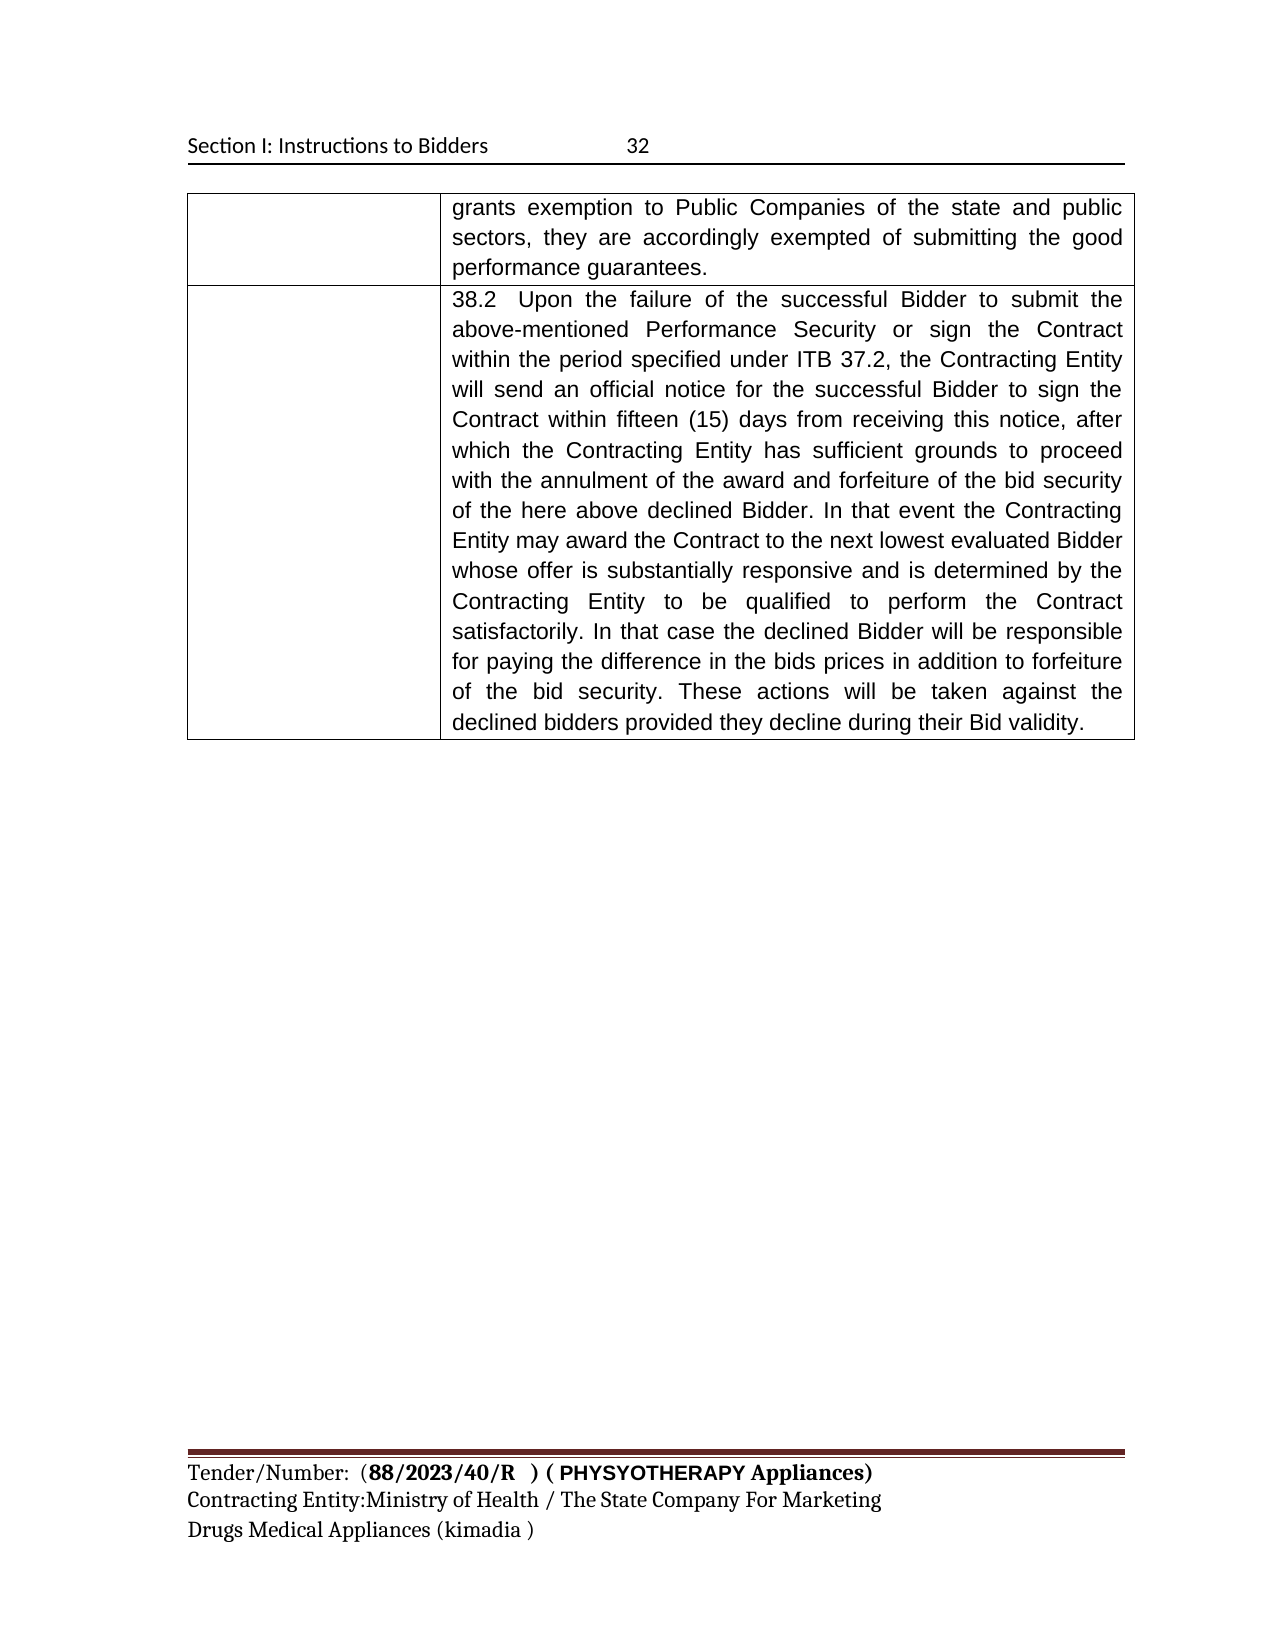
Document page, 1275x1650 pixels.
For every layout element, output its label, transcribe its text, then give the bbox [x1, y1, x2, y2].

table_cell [441, 194, 1134, 284]
table_cell 38.2 Upon the failure of the successful Bidder to submit the above-mentioned Performance Security or sign the Contract within the period specified under ITB 37.2, the Contracting Entity will send an official notice for the successful Bidder to sign the Contract within fifteen (15) days from receiving this notice, after which the Contracting Entity has sufficient grounds to proceed with the annulment of the award and forfeiture of the bid security of the here above declined Bidder. In that event the Contracting Entity may award the Contract to the next lowest evaluated Bidder whose offer is substantially responsive and is determined by the Contracting Entity to be qualified to perform the Contract satisfactorily. In that case the declined Bidder will be responsible for paying the difference in the bids prices in addition to forfeiture of the bid security. These actions will be taken against the declined bidders provided they decline during their Bid validity. [441, 286, 1134, 739]
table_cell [188, 194, 440, 284]
table_cell [188, 286, 440, 739]
